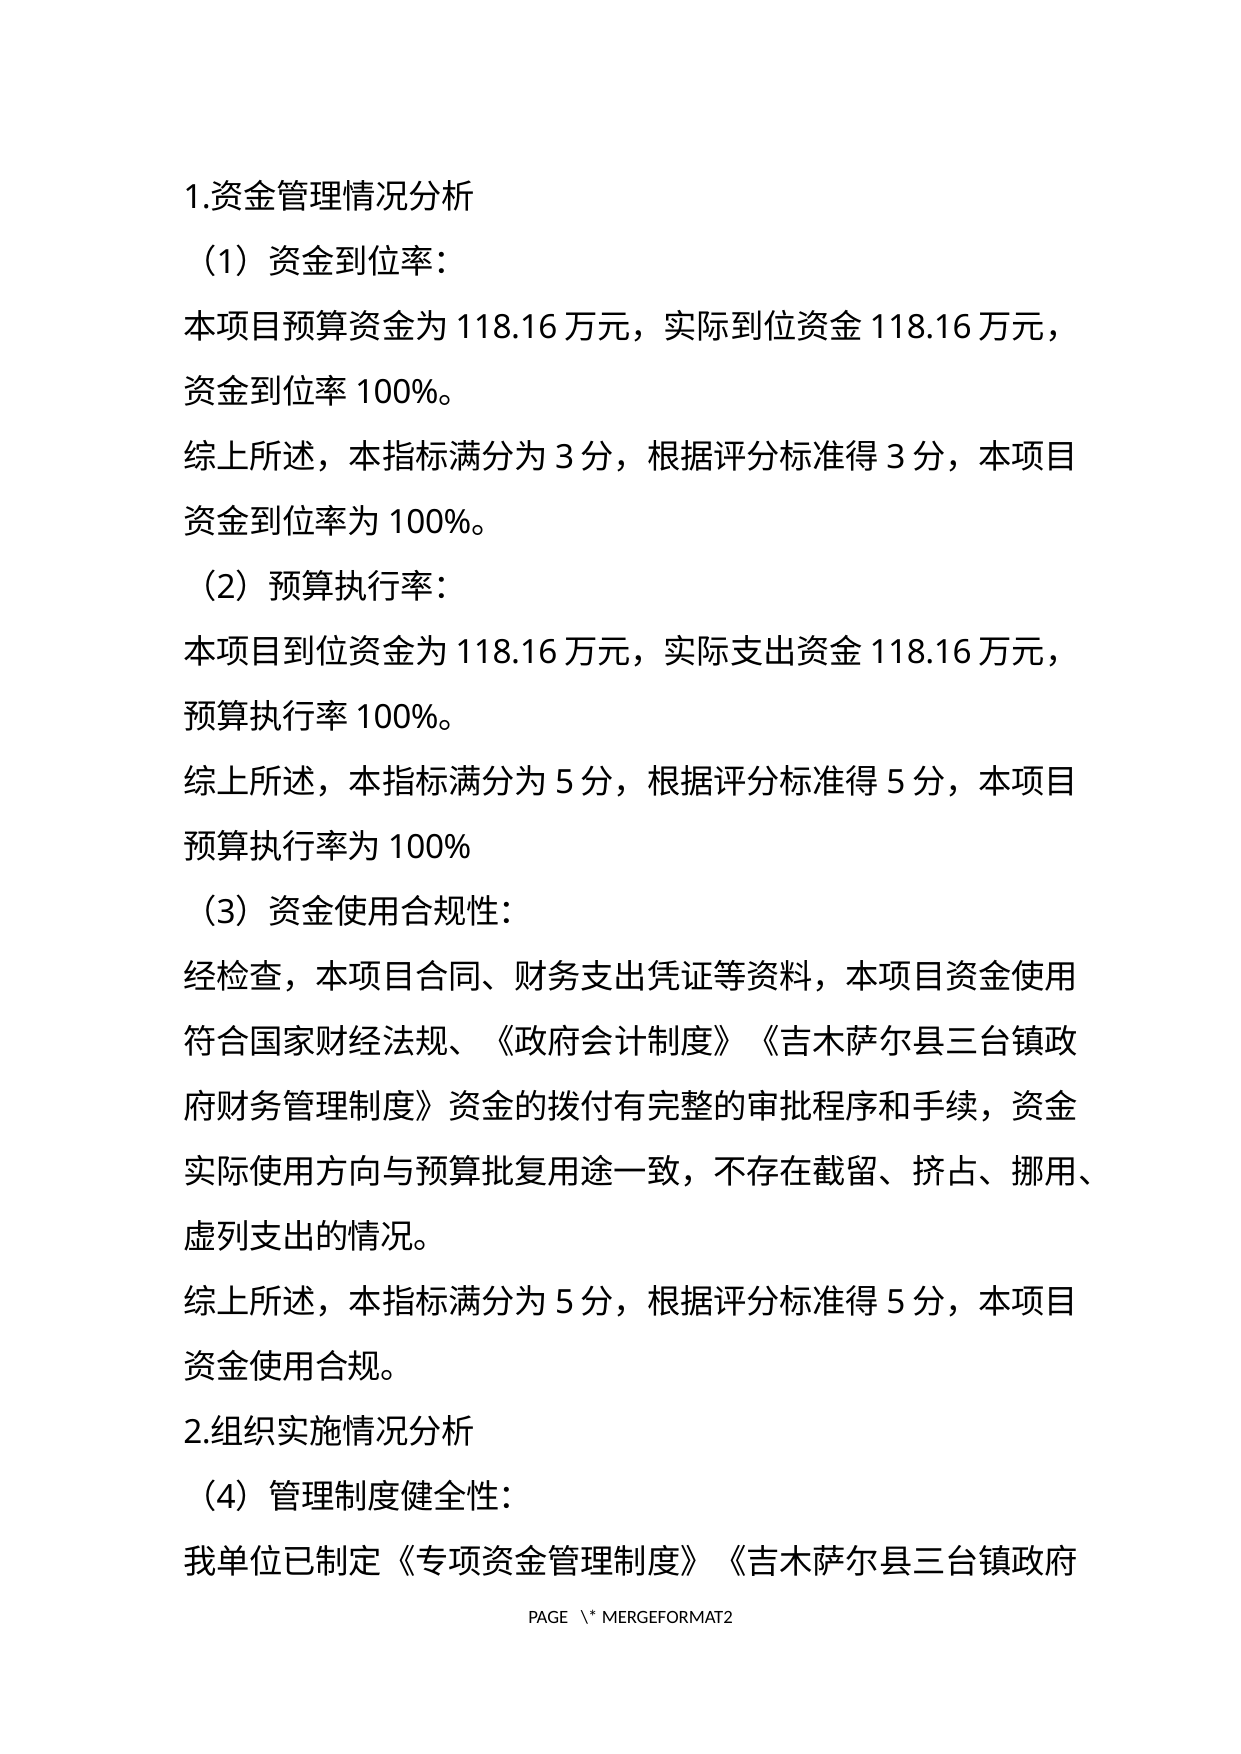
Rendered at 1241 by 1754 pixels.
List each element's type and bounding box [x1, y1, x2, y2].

text [183, 162, 1078, 1592]
